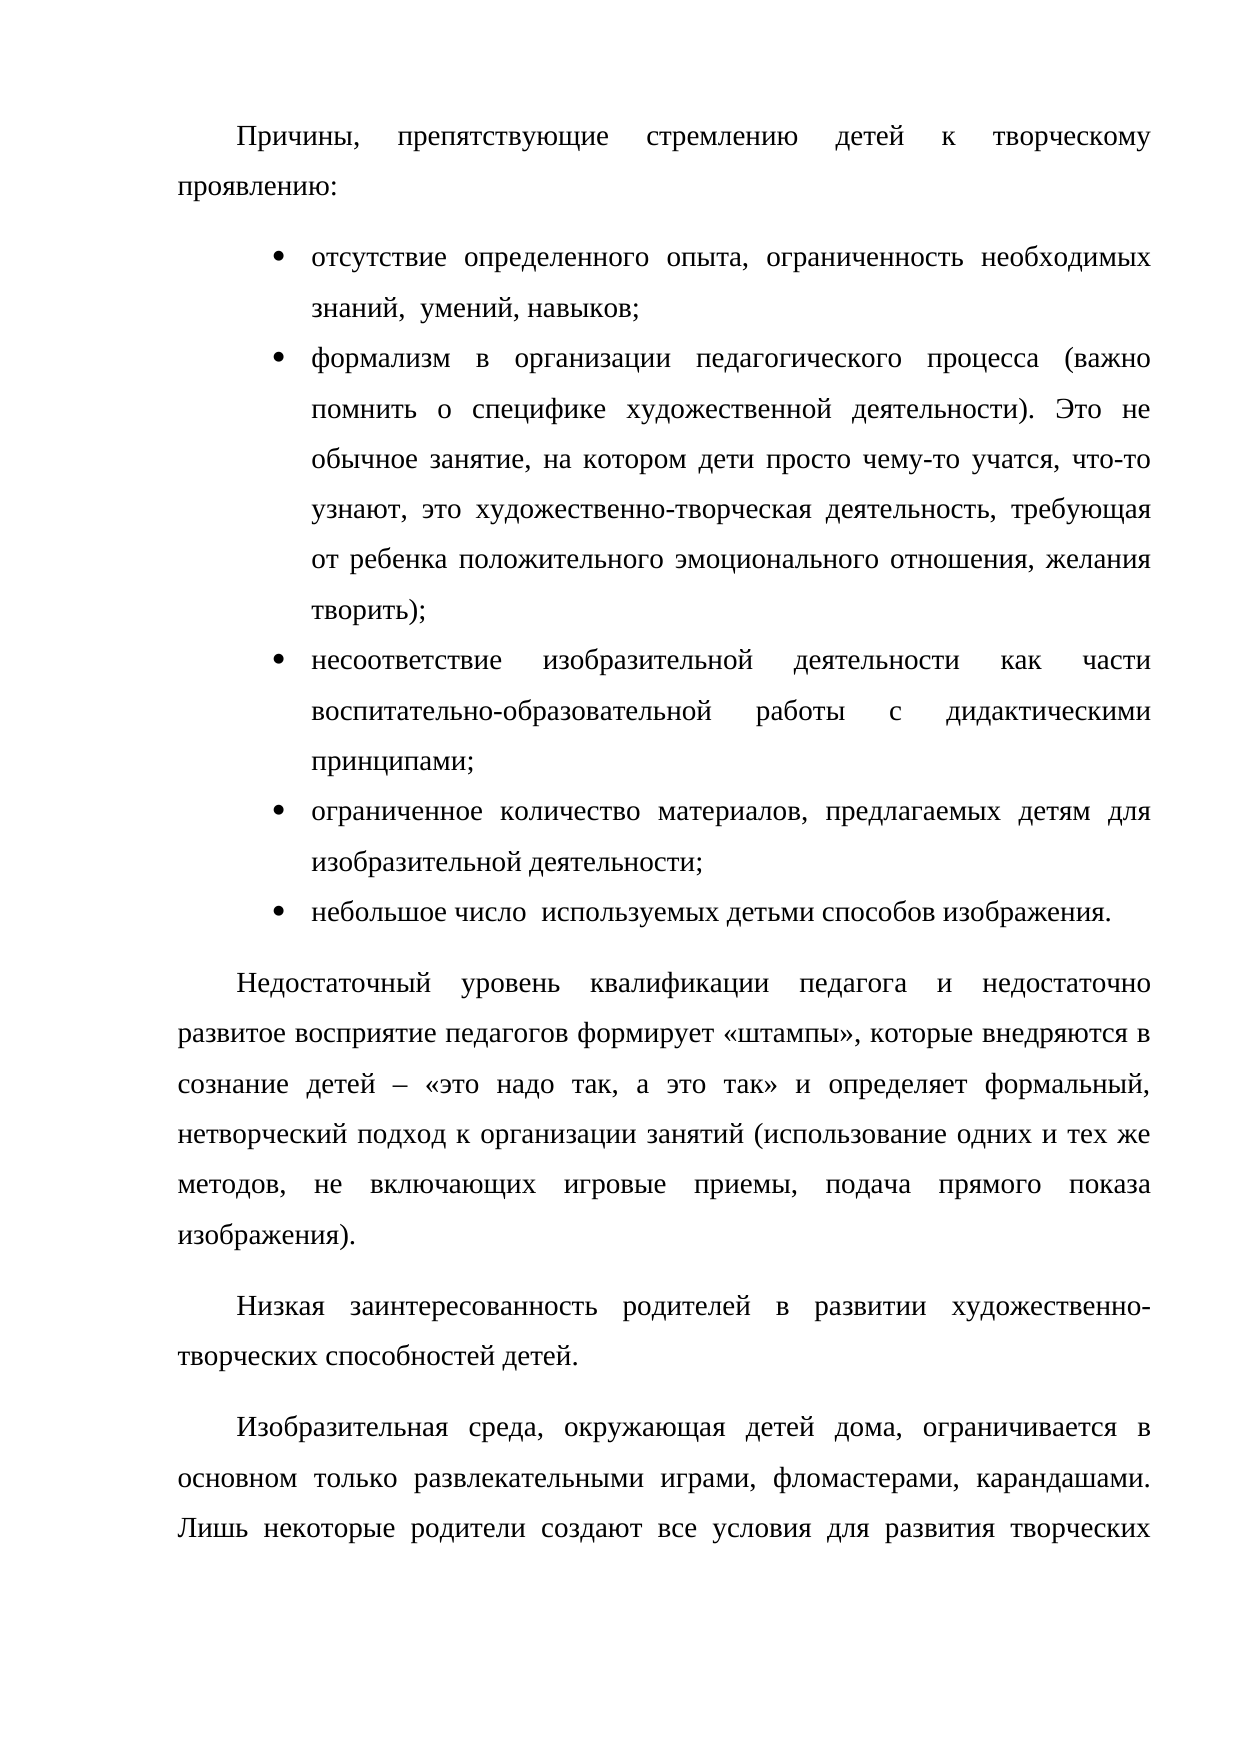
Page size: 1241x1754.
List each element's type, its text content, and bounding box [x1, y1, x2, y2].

text Низкая заинтересованность родителей в развитии художественно-творческих способностей детей. [177, 1288, 1152, 1372]
list формализм в организации педагогического процесса (важно помнить о специфике художественной деятельности). Это не обычное занятие, на котором дети просто чему-то учатся, что-то узнают, это художественно-творческая деятельность, требующая от ребенка положительного эмоционального отношения, желания творить); [274, 340, 1152, 626]
list отсутствие определенного опыта, ограниченность необходимых знаний, умений, навыков; [274, 239, 1152, 323]
text Причины, препятствующие стремлению детей к творческому проявлению: [177, 118, 1152, 202]
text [177, 1409, 1152, 1544]
list небольшое число используемых детьми способов изображения. [274, 894, 1152, 928]
list несоответствие изобразительной деятельности как части воспитательно-образовательной работы с дидактическими принципами; [274, 642, 1152, 777]
list ограниченное количество материалов, предлагаемых детям для изобразительной деятельности; [274, 793, 1152, 877]
text Недостаточный уровень квалификации педагога и недостаточно развитое восприятие педагогов формирует «штампы», которые внедряются в сознание детей – «это надо так, а это так» и определяет формальный, нетворческий подход к организации занятий (использование одних и тех же методов, не включающих игровые приемы, подача прямого показа изображения). [177, 965, 1152, 1250]
